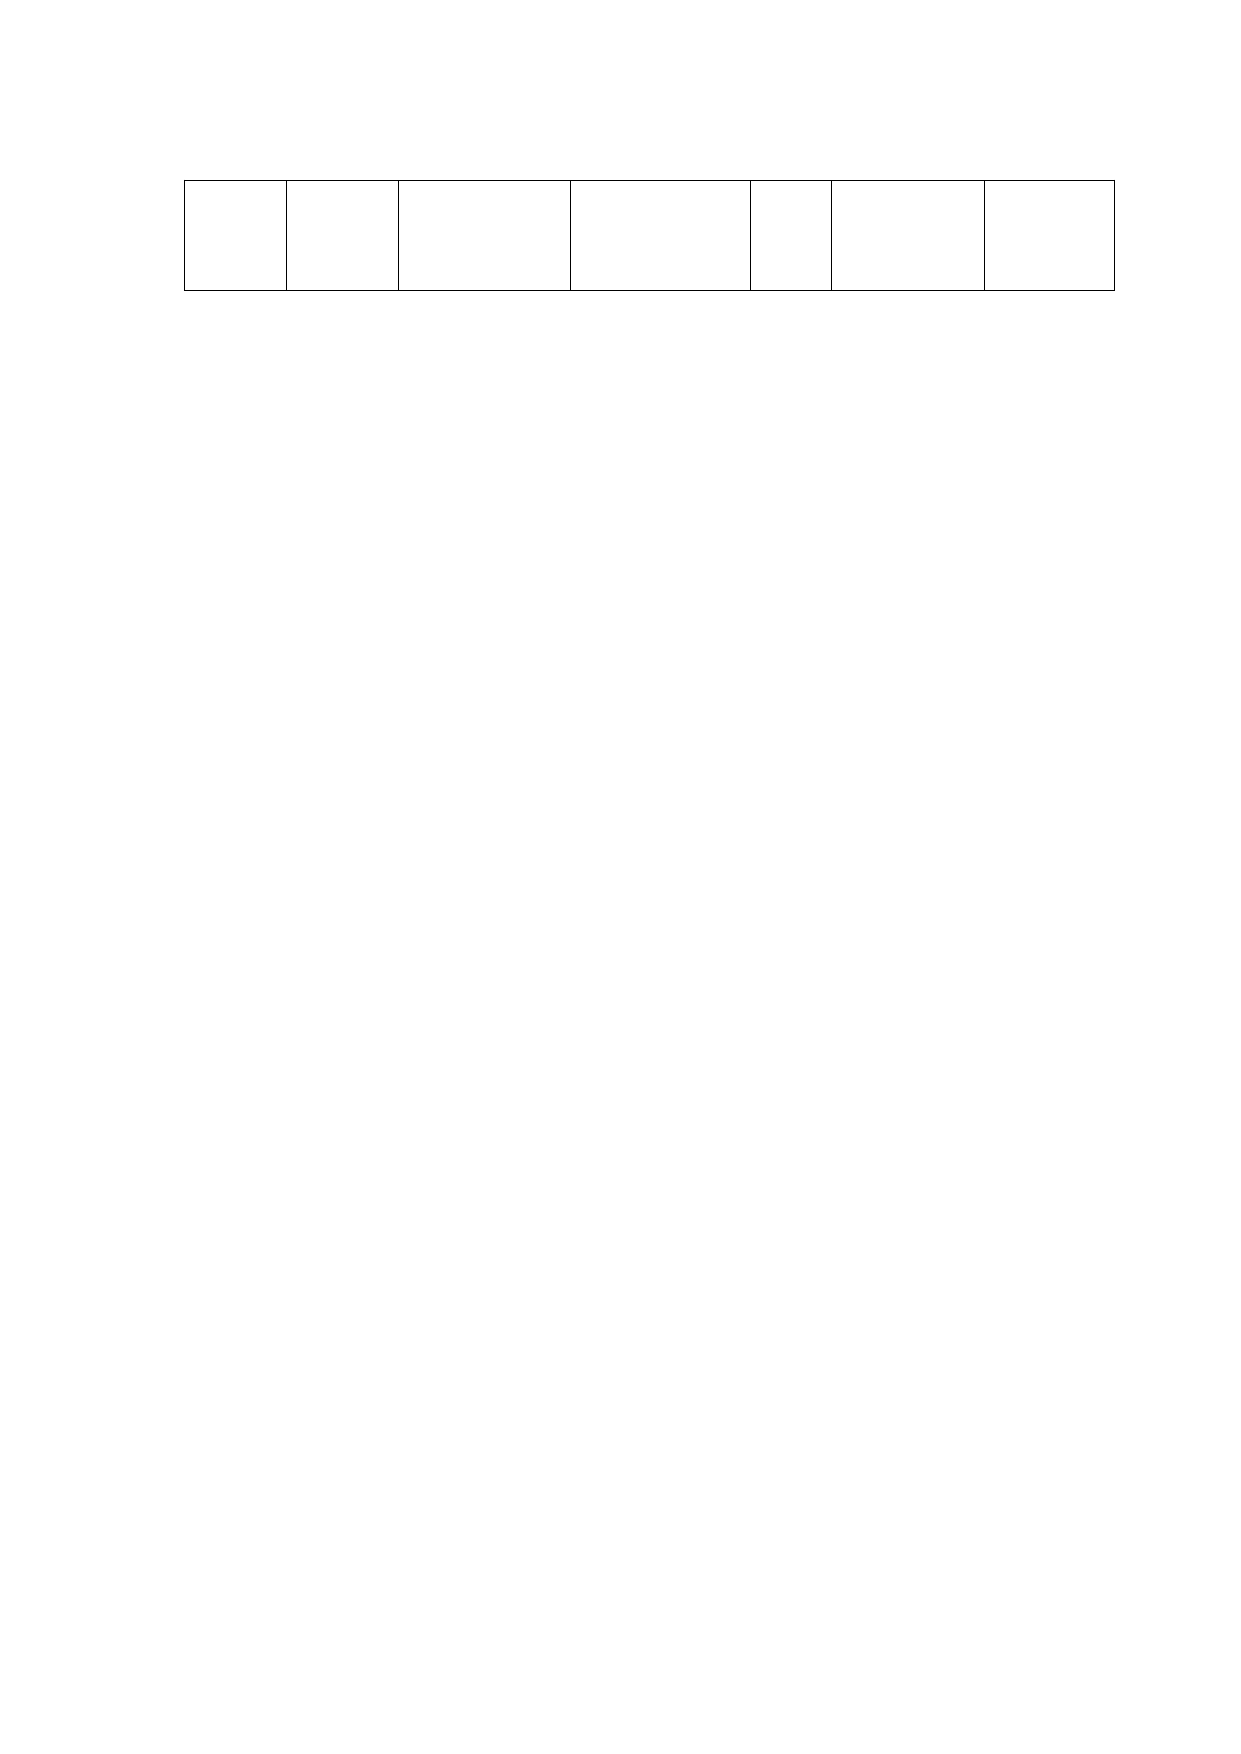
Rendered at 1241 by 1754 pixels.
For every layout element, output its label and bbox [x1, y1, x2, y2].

table_cell [985, 181, 1114, 290]
table_cell [399, 181, 570, 290]
table_cell [287, 181, 398, 290]
table_cell [832, 181, 984, 290]
table_cell [185, 181, 286, 290]
table_cell [571, 181, 750, 290]
table_cell [751, 181, 831, 290]
